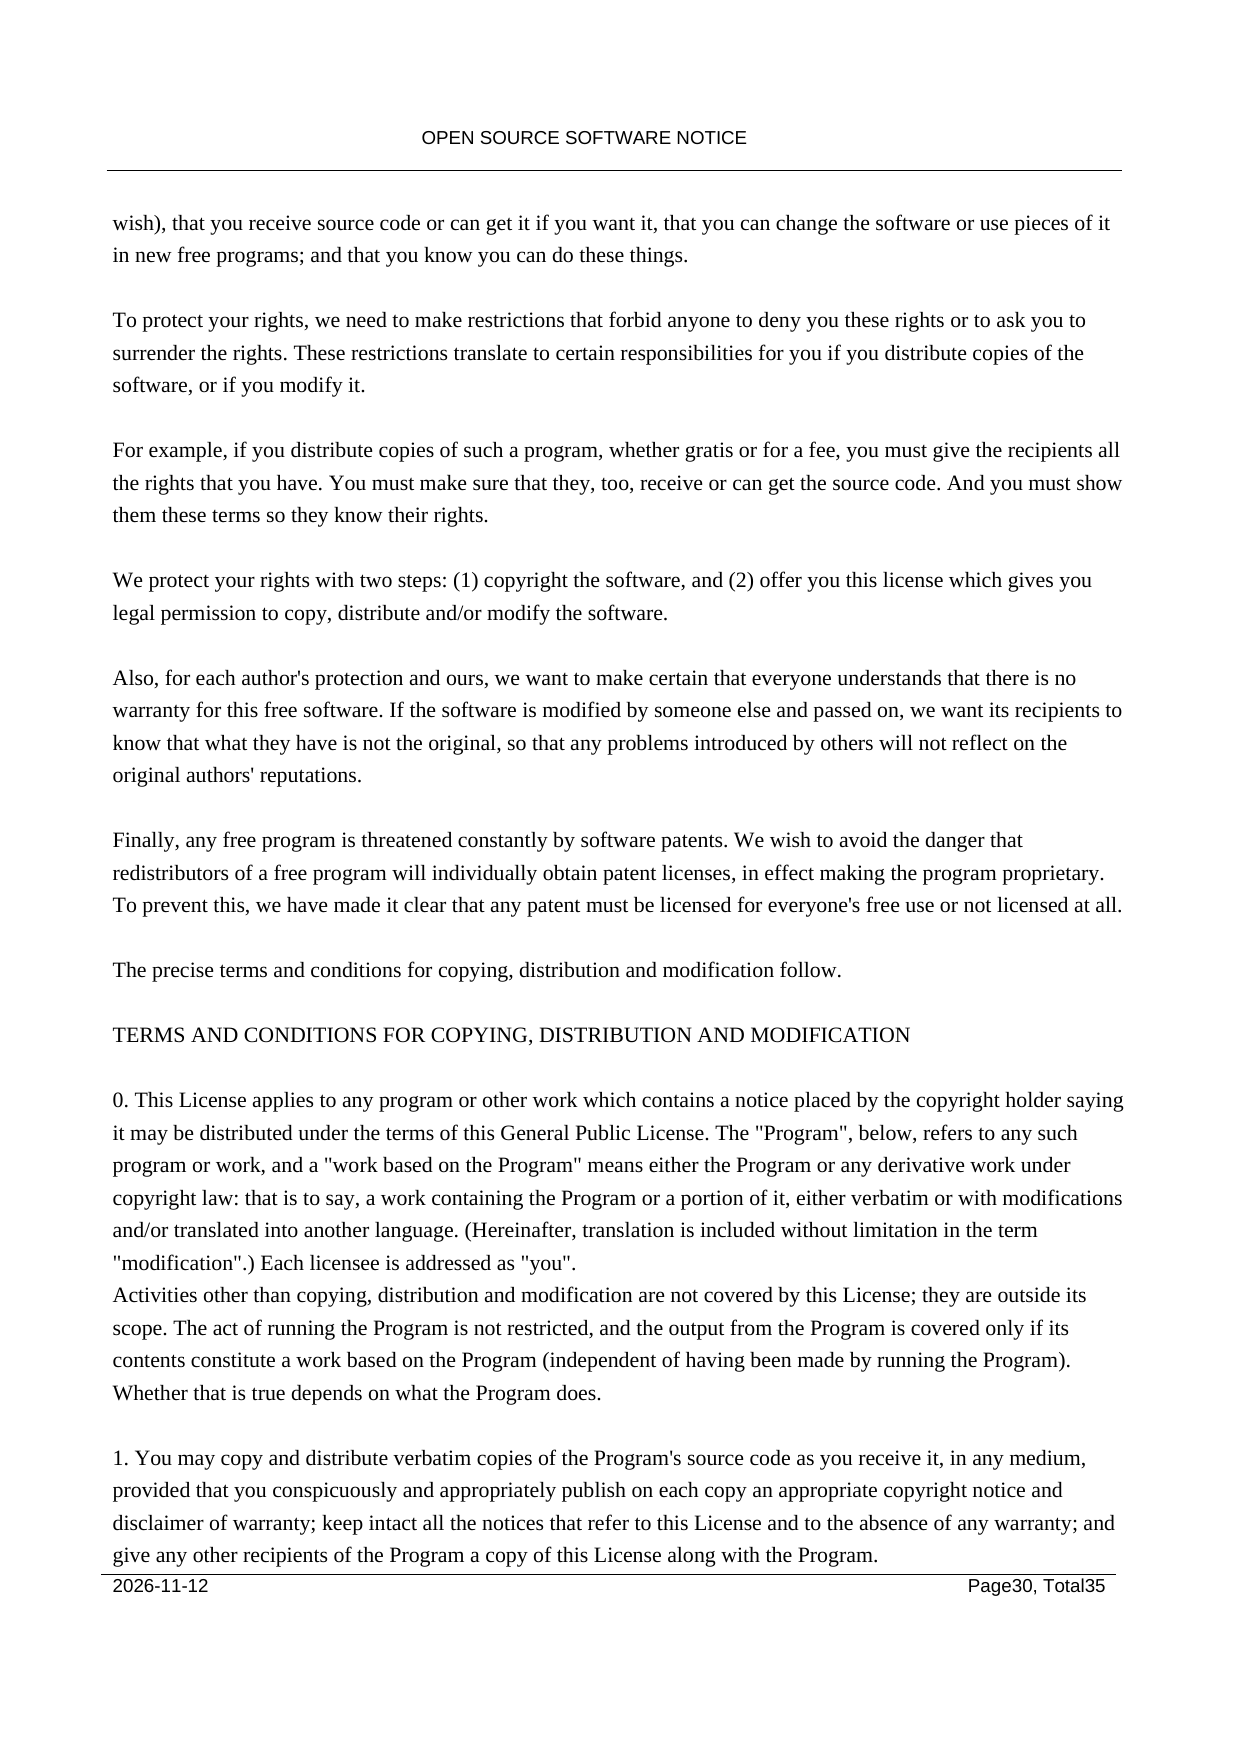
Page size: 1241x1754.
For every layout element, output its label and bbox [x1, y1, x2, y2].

text [112, 206, 1128, 1571]
